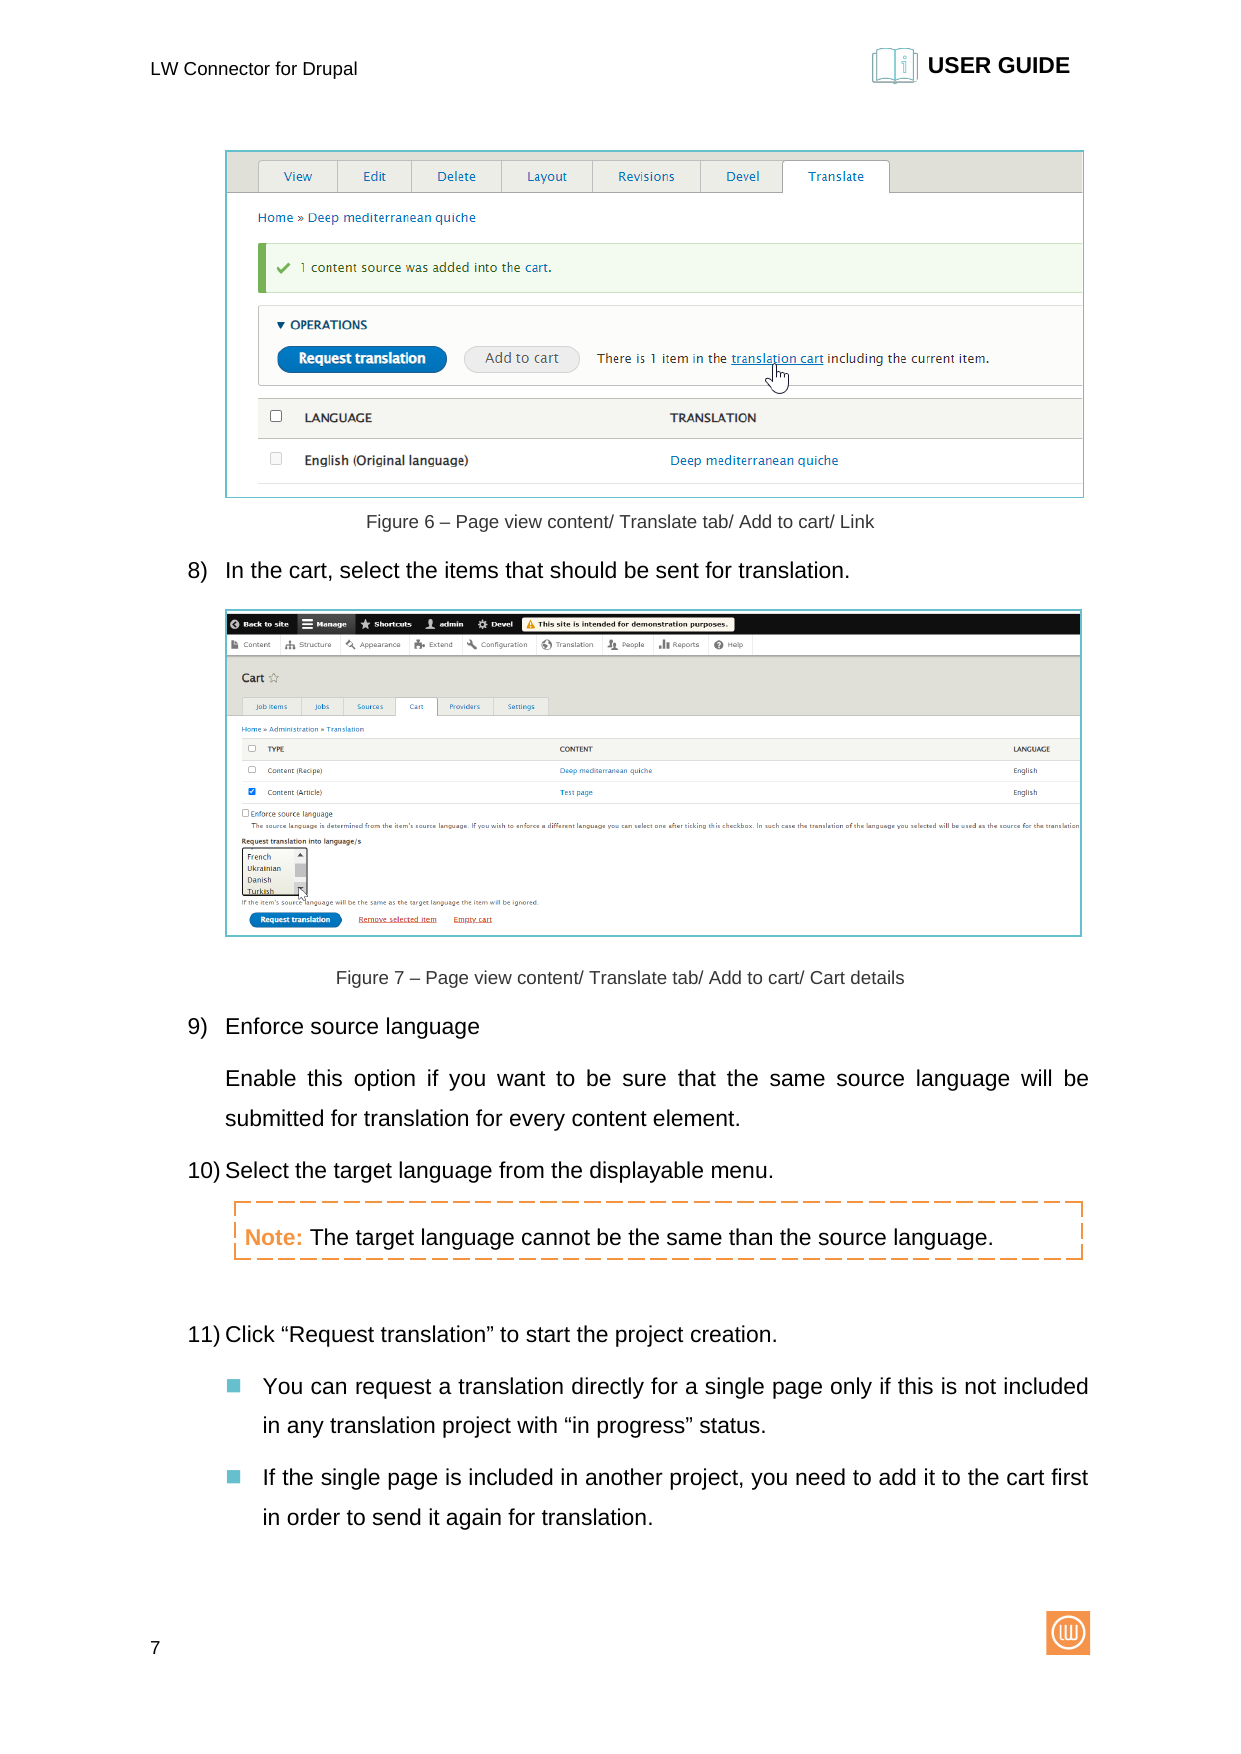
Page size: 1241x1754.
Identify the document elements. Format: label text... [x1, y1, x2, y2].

picture [1046, 1611, 1091, 1655]
text Figure 6 – Page view content/ Translate tab/ Add to cart/ Link [150, 511, 1090, 532]
list You can request a translation directly for a single page only if this is not included in any translation project with “in progress” status. [225, 1373, 1090, 1439]
picture [868, 43, 923, 86]
list If the single page is included in another project, you need to add it to the cart first in order to send it again for translation. [225, 1464, 1090, 1530]
picture [227, 611, 1080, 935]
list Enforce source language [187, 1013, 1090, 1039]
picture [227, 152, 1083, 497]
text Note: The target language cannot be the same than the source language. [236, 1219, 1081, 1254]
text Figure 7 – Page view content/ Translate tab/ Add to cart/ Cart details [150, 967, 1090, 988]
list Select the target language from the displayable menu. [187, 1157, 1090, 1183]
list In the cart, select the items that should be sent for translation. [187, 557, 1090, 583]
list Click “Request translation” to start the project creation. [187, 1321, 1090, 1347]
list Enable this option if you want to be sure that the same source language will be submitted for translation for every content element. [225, 1065, 1090, 1131]
